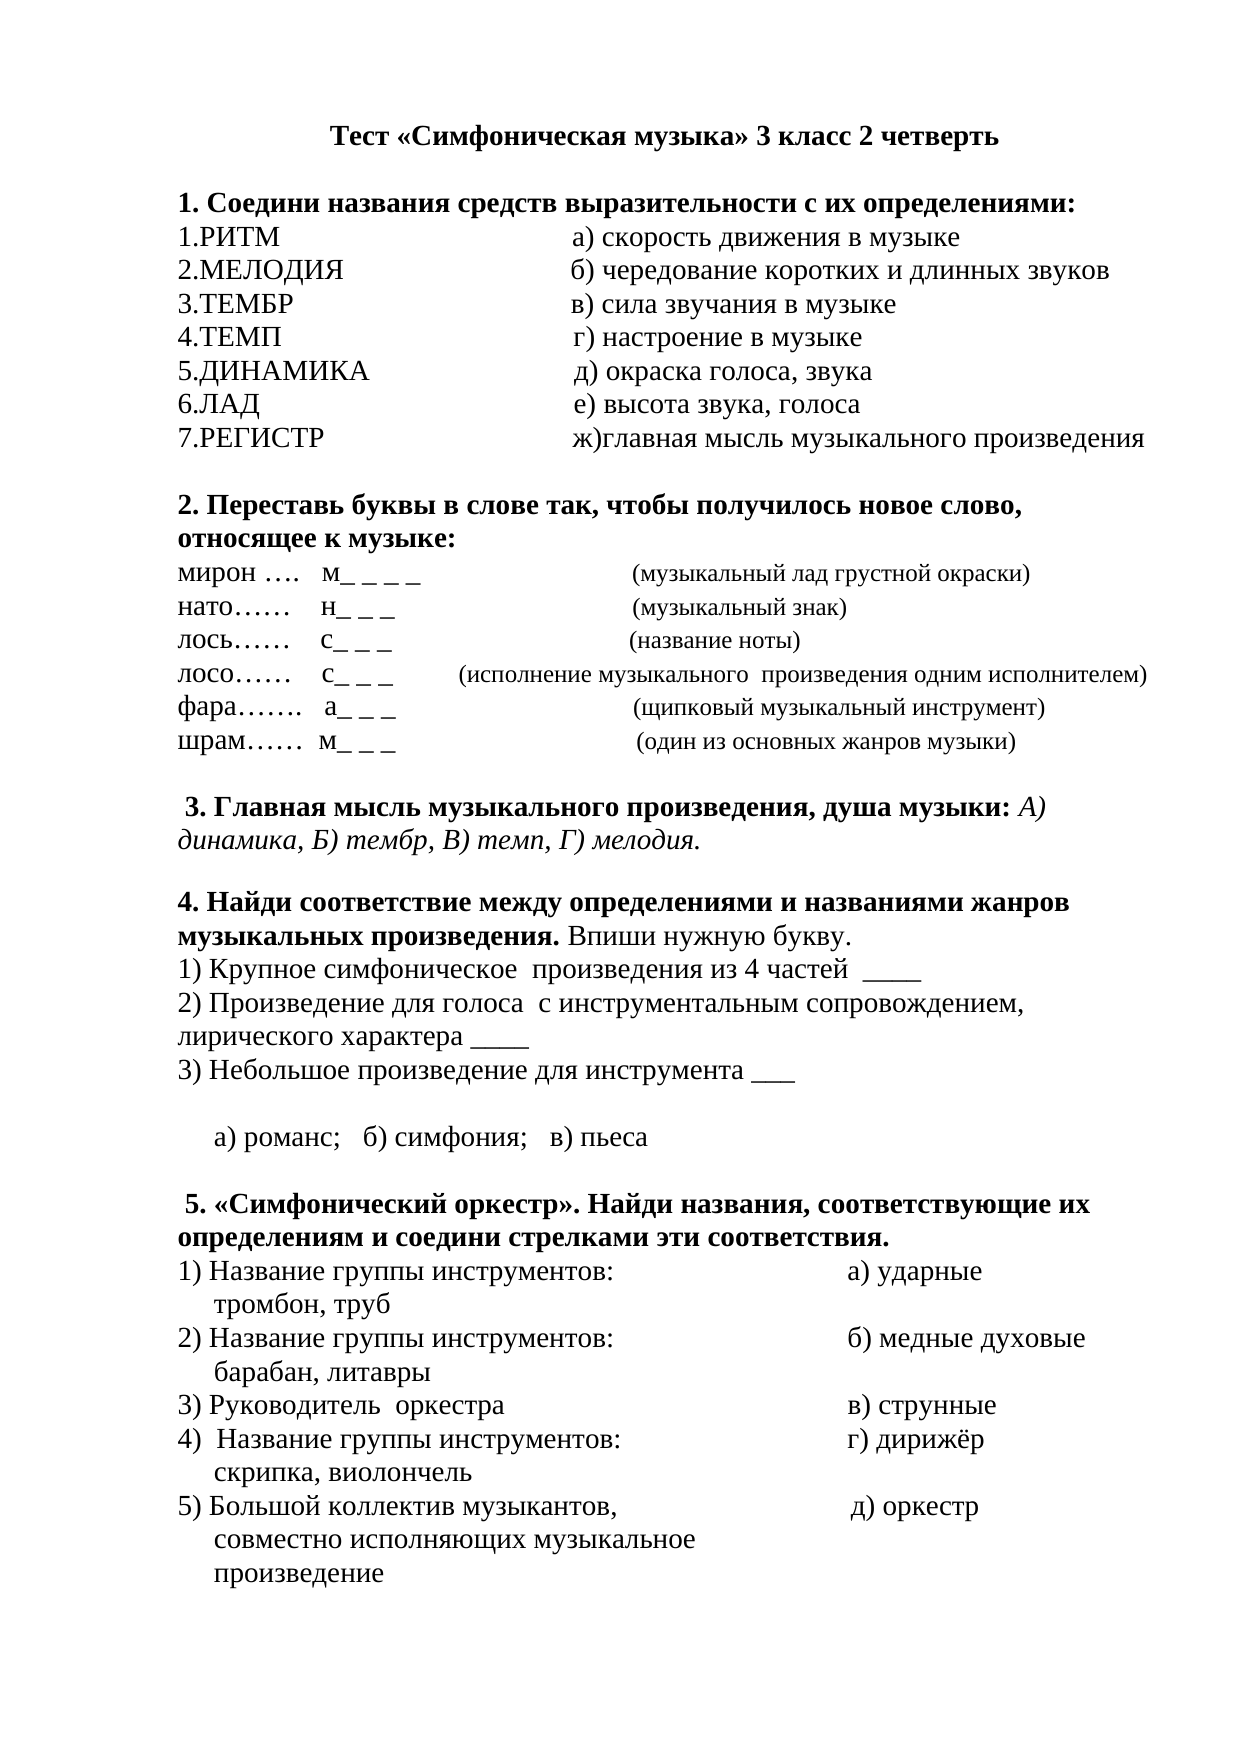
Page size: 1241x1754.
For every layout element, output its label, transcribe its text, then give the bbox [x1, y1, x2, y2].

text 2) Название группы инструментов: б) медные духовые [177, 1320, 1152, 1354]
text произведение [177, 1555, 1152, 1588]
text фара……. а_ _ _ (щипковый музыкальный инструмент) [177, 688, 1152, 722]
text нато…… н_ _ _ (музыкальный знак) [177, 588, 1152, 621]
text 3.ТЕМБР в) сила звучания в музыке [177, 286, 1152, 319]
text 3) Руководитель оркестра в) струнные [177, 1387, 1152, 1421]
text 4.ТЕМП г) настроение в музыке [177, 319, 1152, 353]
text 2. Переставь буквы в слове так, чтобы получилось новое слово, относящее к музыке: [177, 487, 1152, 554]
text 5. «Симфонический оркестр». Найди названия, соответствующие их определениям и соедини стрелками эти соответствия. [177, 1186, 1152, 1253]
text 5.ДИНАМИКА д) окраска голоса, звука [177, 353, 1152, 386]
text 2.МЕЛОДИЯ б) чередование коротких и длинных звуков [177, 252, 1152, 286]
text 1.РИТМ а) скорость движения в музыке [177, 219, 1152, 252]
text шрам…… м_ _ _ (один из основных жанров музыки) [177, 722, 1152, 755]
text 1. Соедини названия средств выразительности с их определениями: [177, 185, 1152, 219]
text тромбон, труб [177, 1287, 1152, 1320]
text 6.ЛАД е) высота звука, голоса [177, 386, 1152, 420]
text а) романс; б) симфония; в) пьеса [177, 1119, 1152, 1152]
text лось…… с_ _ _ (название ноты) [177, 621, 1152, 655]
text 1) Название группы инструментов: а) ударные [177, 1253, 1152, 1287]
text 3) Небольшое произведение для инструмента ___ [177, 1052, 1152, 1085]
text 4. Найди соответствие между определениями и названиями жанров музыкальных произведения. Впиши нужную букву. [177, 884, 1152, 951]
text скрипка, виолончель [177, 1454, 1152, 1488]
text 3. Главная мысль музыкального произведения, душа музыки: А) динамика, Б) тембр, В) темп, Г) мелодия. [177, 789, 1152, 856]
text 5) Большой коллектив музыкантов, д) оркестр [177, 1488, 1152, 1521]
text 7.РЕГИСТР ж)главная мысль музыкального произведения [177, 420, 1152, 453]
text 1) Крупное симфоническое произведения из 4 частей ____ [177, 951, 1152, 985]
text мирон …. м_ _ _ _ (музыкальный лад грустной окраски) [177, 554, 1152, 588]
text 4) Название группы инструментов: г) дирижёр [177, 1421, 1152, 1454]
text совместно исполняющих музыкальное [177, 1521, 1152, 1555]
text Тест «Симфоническая музыка» 3 класс 2 четверть [177, 118, 1152, 152]
text барабан, литавры [177, 1354, 1152, 1387]
text 2) Произведение для голоса с инструментальным сопровождением, лирического характера ____ [177, 985, 1152, 1052]
text лосо…… с_ _ _ (исполнение музыкального произведения одним исполнителем) [177, 655, 1152, 688]
